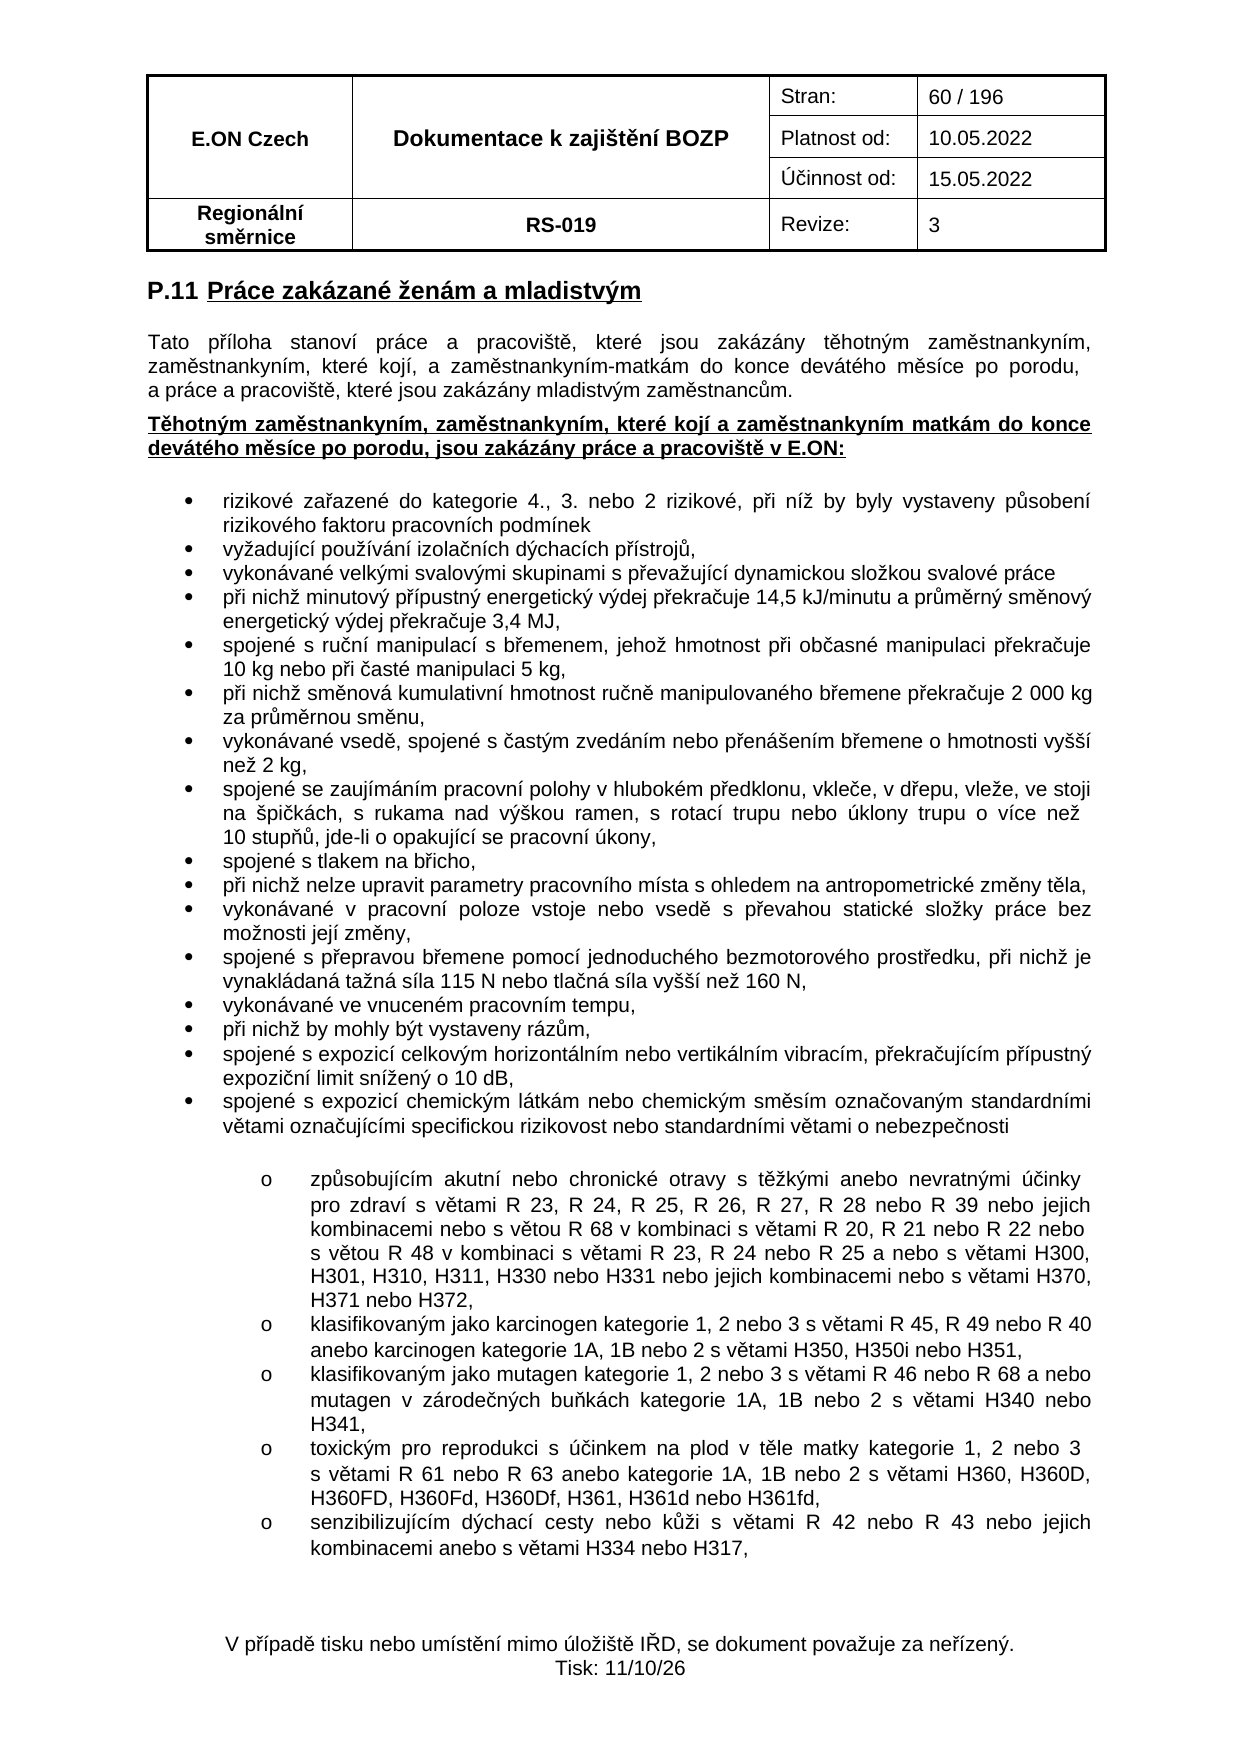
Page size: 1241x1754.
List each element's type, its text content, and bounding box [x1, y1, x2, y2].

list při nichž nelze upravit parametry pracovního místa s ohledem na antropometrické změny těla, [185, 873, 1092, 897]
list při nichž směnová kumulativní hmotnost ručně manipulovaného břemene překračuje 2 000 kg za průměrnou směnu, [185, 681, 1092, 729]
list při nichž by mohly být vystaveny rázům, [185, 1017, 1092, 1041]
text Tato příloha stanoví práce a pracoviště, které jsou zakázány těhotným zaměstnankyním, zaměstnankyním, které kojí, a zaměstnankyním-matkám do konce devátého měsíce po porodu, a práce a pracoviště, které jsou zakázány mladistvým zaměstnancům. [148, 330, 1092, 402]
list spojené s ruční manipulací s břemenem, jehož hmotnost při občasné manipulaci překračuje 10 kg nebo při časté manipulaci 5 kg, [185, 633, 1092, 681]
list klasifikovaným jako karcinogen kategorie 1, 2 nebo 3 s větami R 45, R 49 nebo R 40 anebo karcinogen kategorie 1A, 1B nebo 2 s větami H350, H350i nebo H351, [260, 1312, 1092, 1362]
list vykonávané vsedě, spojené s častým zvedáním nebo přenášením břemene o hmotnosti vyšší než 2 kg, [185, 729, 1092, 777]
list při nichž minutový přípustný energetický výdej překračuje 14,5 kJ/minutu a průměrný směnový energetický výdej překračuje 3,4 MJ, [185, 585, 1092, 633]
text Těhotným zaměstnankyním, zaměstnankyním, které kojí a zaměstnankyním matkám do konce devátého měsíce po porodu, jsou zakázány práce a pracoviště v E.ON: [148, 434, 1092, 460]
list vykonávané v pracovní poloze vstoje nebo vsedě s převahou statické složky práce bez možnosti její změny, [185, 897, 1092, 945]
list způsobujícím akutní nebo chronické otravy s těžkými anebo nevratnými účinky pro zdraví s větami R 23, R 24, R 25, R 26, R 27, R 28 nebo R 39 nebo jejich kombinacemi nebo s větou R 68 v kombinaci s větami R 20, R 21 nebo R 22 nebo s větou R 48 v kombinaci s větami R 23, R 24 nebo R 25 a nebo s větami H300, H301, H310, H311, H330 nebo H331 nebo jejich kombinacemi nebo s větami H370, H371 nebo H372, [260, 1167, 1092, 1312]
list vyžadující používání izolačních dýchacích přístrojů, [185, 537, 1092, 561]
list klasifikovaným jako mutagen kategorie 1, 2 nebo 3 s větami R 46 nebo R 68 a nebo mutagen v zárodečných buňkách kategorie 1A, 1B nebo 2 s větami H340 nebo H341, [260, 1362, 1092, 1436]
list rizikové zařazené do kategorie 4., 3. nebo 2 rizikové, při níž by byly vystaveny působení rizikového faktoru pracovních podmínek [185, 489, 1092, 537]
list toxickým pro reprodukci s účinkem na plod v těle matky kategorie 1, 2 nebo 3 s větami R 61 nebo R 63 anebo kategorie 1A, 1B nebo 2 s větami H360, H360D, H360FD, H360Fd, H360Df, H361, H361d nebo H361fd, [260, 1436, 1092, 1509]
list vykonávané ve vnuceném pracovním tempu, [185, 993, 1092, 1017]
text Těhotným zaměstnankyním, zaměstnankyním, které kojí a zaměstnankyním matkám do konce devátého měsíce po porodu, jsou zakázány práce a pracoviště v E.ON: [148, 412, 1092, 433]
text Práce zakázané ženám a mladistvým [147, 276, 1092, 305]
list spojené s tlakem na břicho, [185, 849, 1092, 873]
list spojené se zaujímáním pracovní polohy v hlubokém předklonu, vkleče, v dřepu, vleže, ve stoji na špičkách, s rukama nad výškou ramen, s rotací trupu nebo úklony trupu o více než 10 stupňů, jde-li o opakující se pracovní úkony, [185, 777, 1092, 849]
list spojené s expozicí chemickým látkám nebo chemickým směsím označovaným standardními větami označujícími specifickou rizikovost nebo standardními větami o nebezpečnosti [185, 1089, 1092, 1137]
list spojené s expozicí celkovým horizontálním nebo vertikálním vibracím, překračujícím přípustný expoziční limit snížený o 10 dB, [185, 1041, 1092, 1089]
list spojené s přepravou břemene pomocí jednoduchého bezmotorového prostředku, při nichž je vynakládaná tažná síla 115 N nebo tlačná síla vyšší než 160 N, [185, 945, 1092, 993]
list senzibilizujícím dýchací cesty nebo kůži s větami R 42 nebo R 43 nebo jejich kombinacemi anebo s větami H334 nebo H317, [260, 1509, 1092, 1559]
list vykonávané velkými svalovými skupinami s převažující dynamickou složkou svalové práce [185, 561, 1092, 585]
